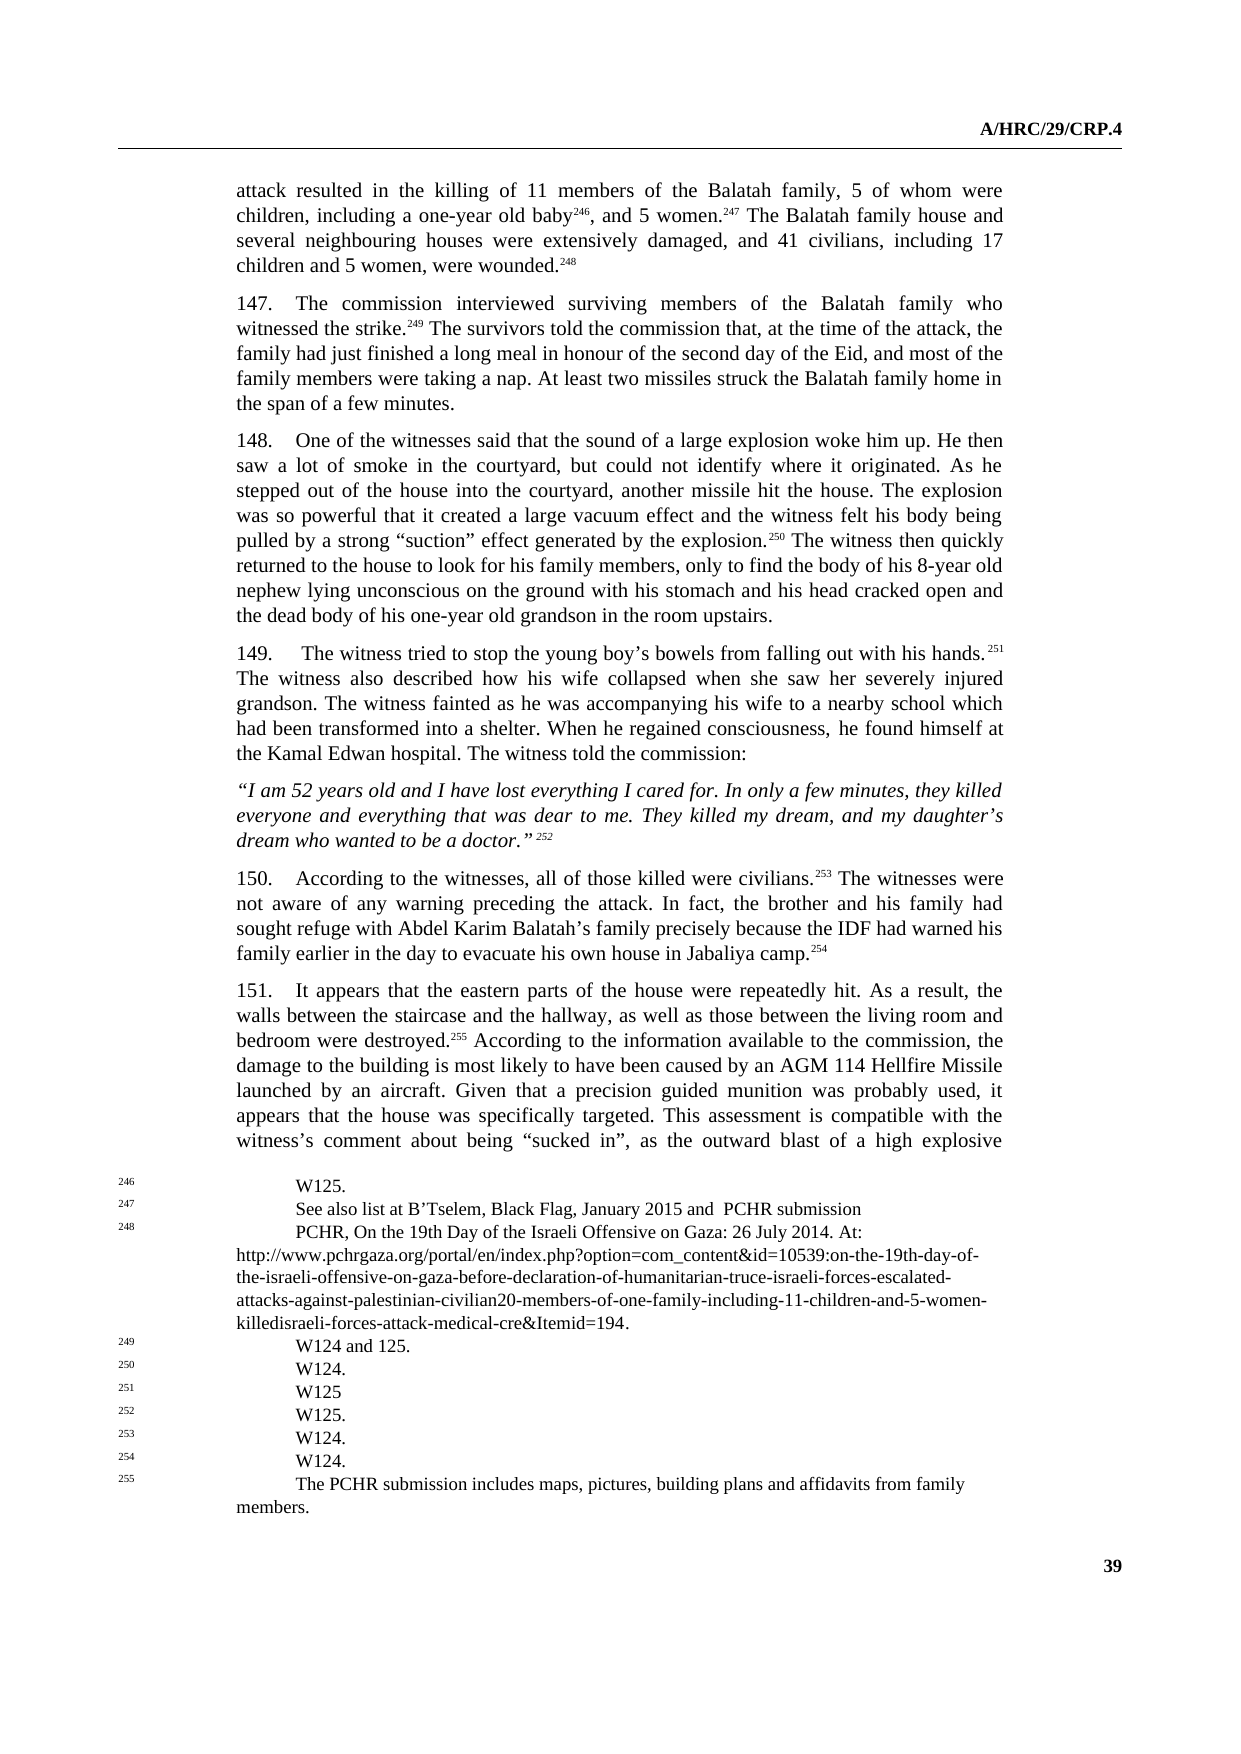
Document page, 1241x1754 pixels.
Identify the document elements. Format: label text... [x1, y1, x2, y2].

text 150. According to the witnesses, all of those killed were civilians. The witnesses were not aware of any warning preceding the attack. In fact, the brother and his family had sought refuge with Abdel Karim Balatah’s family precisely because the IDF had warned his family earlier in the day to evacuate his own house in Jabaliya camp. [236, 865, 1004, 965]
text “I am 52 years old and I have lost everything I cared for. In only a few minutes, they killed everyone and everything that was dear to me. They killed my dream, and my daughter’s dream who wanted to be a doctor.” [236, 777, 1004, 852]
text 151. It appears that the eastern parts of the house were repeatedly hit. As a result, the walls between the staircase and the hallway, as well as those between the living room and bedroom were destroyed. According to the information available to the commission, the damage to the building is most likely to have been caused by an AGM 114 Hellfire Missile launched by an aircraft. Given that a precision guided munition was probably used, it appears that the house was specifically targeted. This assessment is compatible with the witness’s comment about being “sucked in”, as the outward blast of a high explosive detonation causes a vacuum, and the air rushing back in to fill the vacuum could lead a person close by to such a perception. [236, 977, 1004, 1152]
text 146. On 29 July at approximately 4 p.m., the house of the Balatah family in Hay Al Qasasib Street in the Jabaliya refugee camp in North Gaza was struck. At the time of the attack, Abdel Karim Balatah was hosting his entire family as well as the family of his brother Naim Balatah and his son Nazami. In total, 17 people were in the house. The attack resulted in the killing of 11 members of the Balatah family, 5 of whom were children, including a one-year old baby, and 5 women. The Balatah family house and several neighbouring houses were extensively damaged, and 41 civilians, including 17 children and 5 women, were wounded. [236, 177, 1004, 277]
text 148. One of the witnesses said that the sound of a large explosion woke him up. He then saw a lot of smoke in the courtyard, but could not identify where it originated. As he stepped out of the house into the courtyard, another missile hit the house. The explosion was so powerful that it created a large vacuum effect and the witness felt his body being pulled by a strong “suction” effect generated by the explosion. The witness then quickly returned to the house to look for his family members, only to find the body of his 8-year old nephew lying unconscious on the ground with his stomach and his head cracked open and the dead body of his one-year old grandson in the room upstairs. [236, 427, 1004, 627]
text 149. The witness tried to stop the young boy’s bowels from falling out with his hands. The witness also described how his wife collapsed when she saw her severely injured grandson. The witness fainted as he was accompanying his wife to a nearby school which had been transformed into a shelter. When he regained consciousness, he found himself at the Kamal Edwan hospital. The witness told the commission: [236, 640, 1004, 765]
text 147. The commission interviewed surviving members of the Balatah family who witnessed the strike. The survivors told the commission that, at the time of the attack, the family had just finished a long meal in honour of the second day of the Eid, and most of the family members were taking a nap. At least two missiles struck the Balatah family home in the span of a few minutes. [236, 290, 1004, 415]
